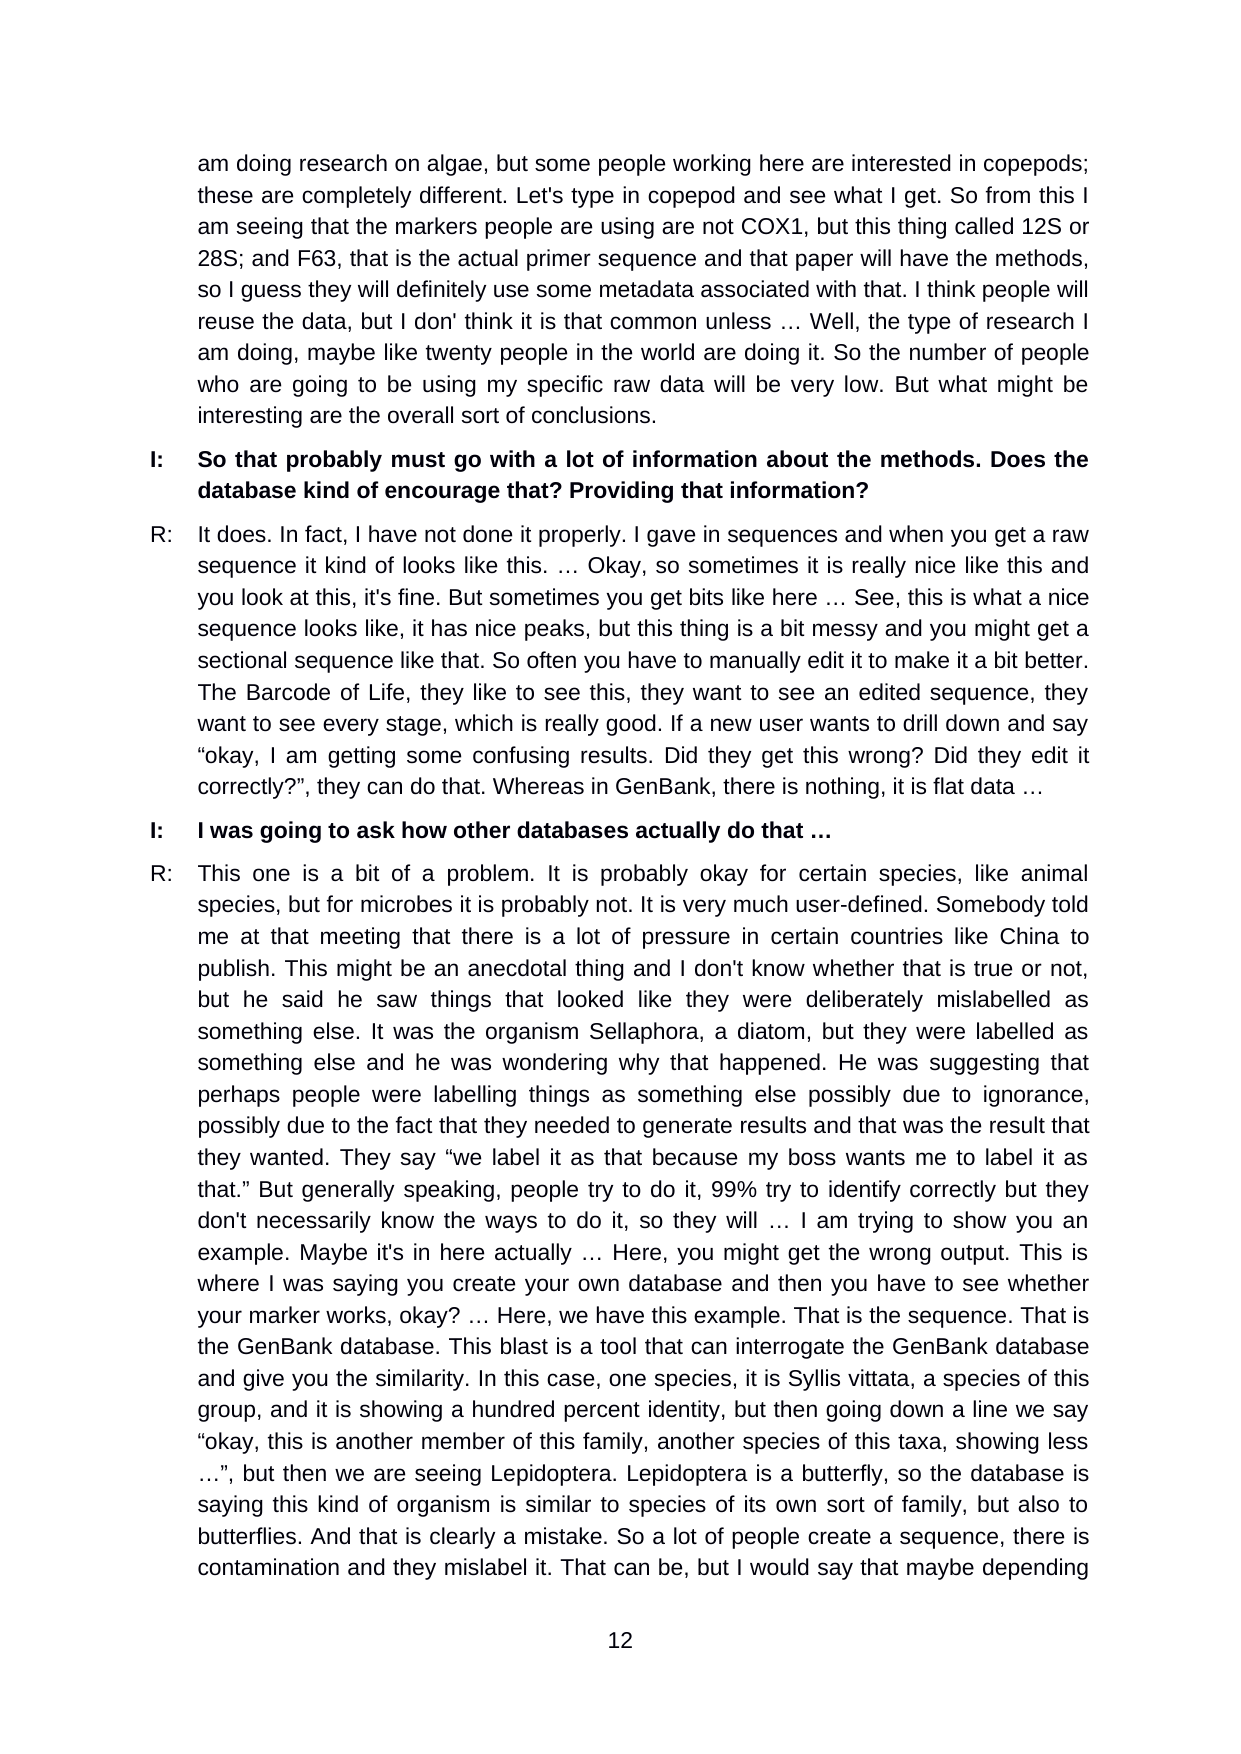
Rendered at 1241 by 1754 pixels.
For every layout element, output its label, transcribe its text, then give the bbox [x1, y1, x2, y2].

text I: So that probably must go with a lot of information about the methods. Does the database kind of encourage that? Providing that information? [150, 446, 1090, 504]
text R: It does. In fact, I have not done it properly. I gave in sequences and when you get a raw sequence it kind of looks like this. … Okay, so sometimes it is really nice like this and you look at this, it's fine. But sometimes you get bits like here … See, this is what a nice sequence looks like, it has nice peaks, but this thing is a bit messy and you might get a sectional sequence like that. So often you have to manually edit it to make it a bit better. The Barcode of Life, they like to see this, they want to see an edited sequence, they want to see every stage, which is really good. If a new user wants to drill down and say “okay, I am getting some confusing results. Did they get this wrong? Did they edit it correctly?”, they can do that. Whereas in GenBank, there is nothing, it is flat data … [150, 521, 1090, 799]
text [150, 150, 1090, 429]
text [150, 860, 1090, 1581]
text I: I was going to ask how other databases actually do that … [150, 817, 1090, 843]
